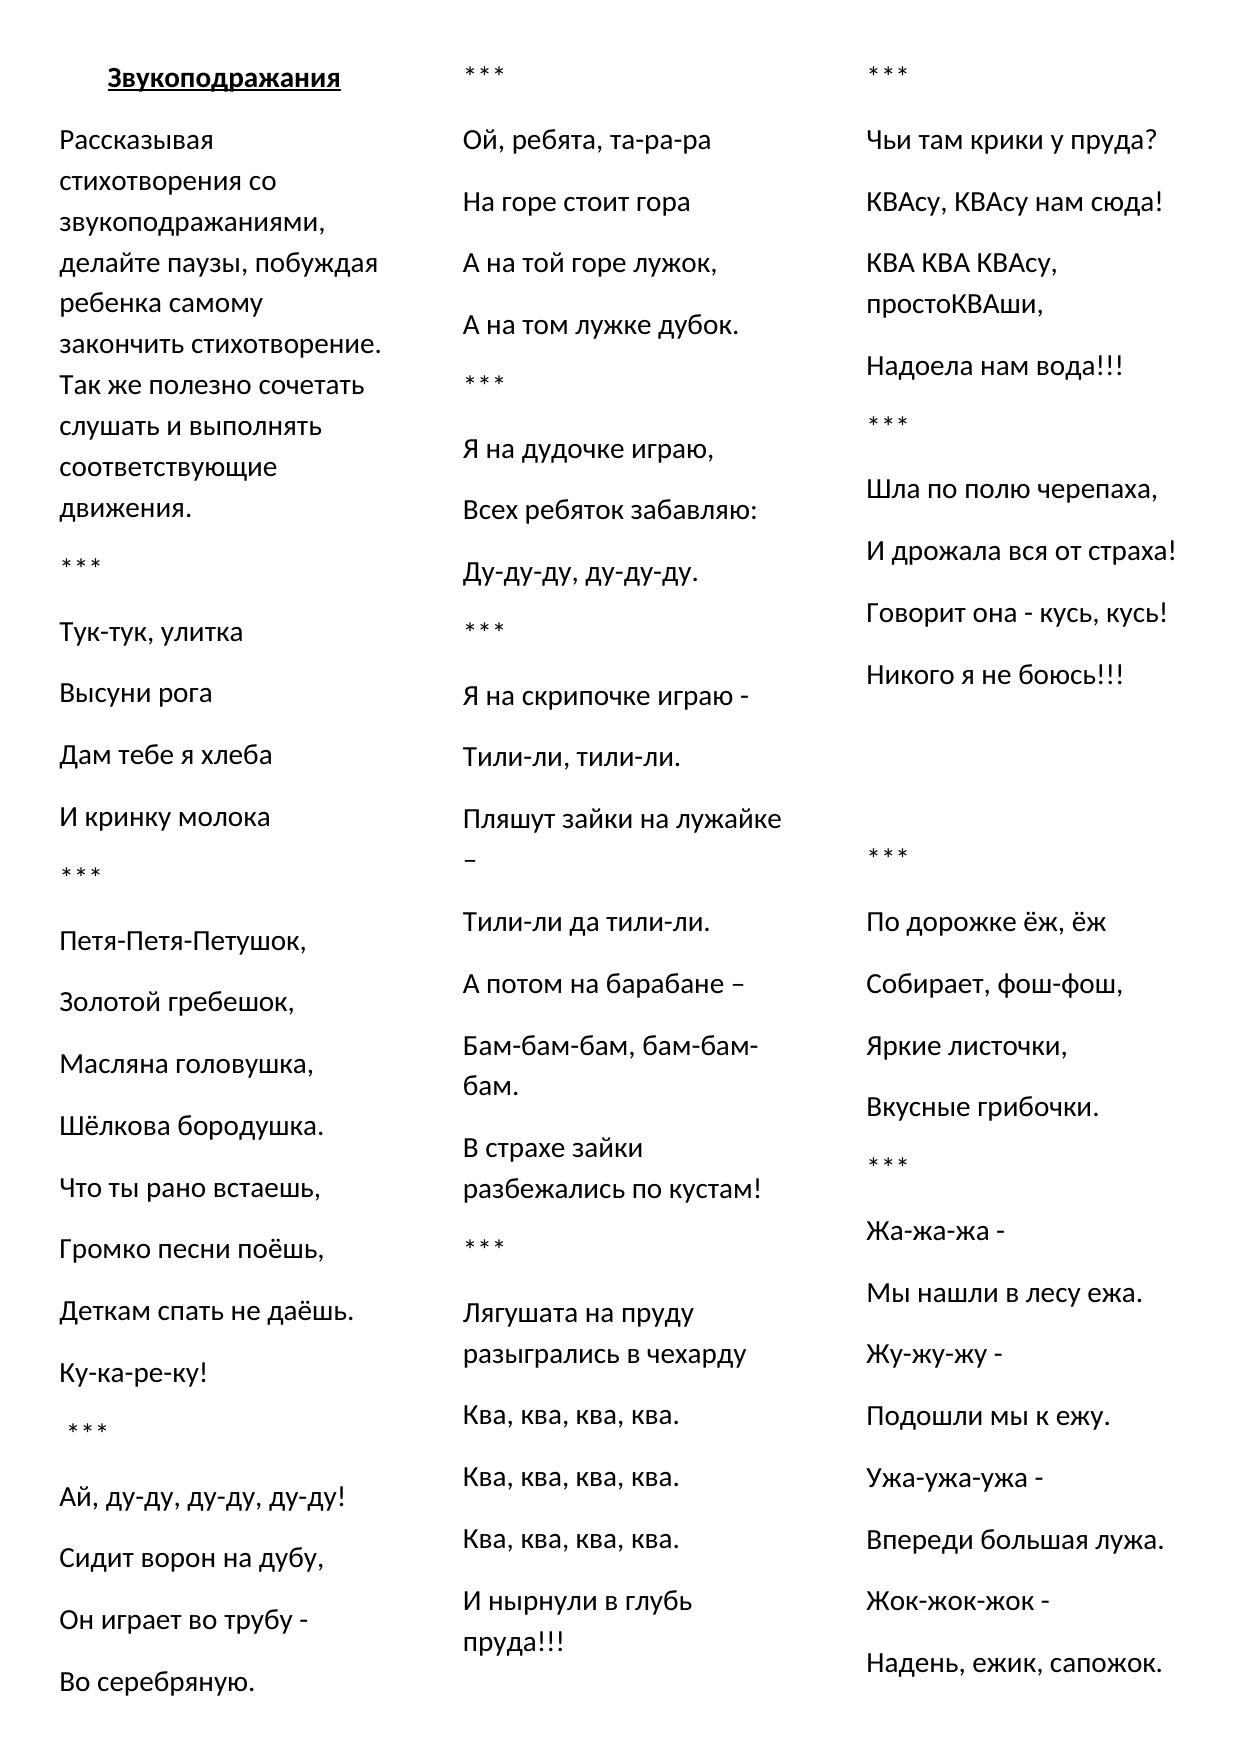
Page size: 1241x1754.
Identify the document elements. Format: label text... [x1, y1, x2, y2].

text Ду-ду-ду, ду-ду-ду. [463, 553, 792, 589]
text *** [463, 368, 792, 403]
text Ква, ква, ква, ква. [463, 1458, 792, 1494]
text Тили-ли да тили-ли. [463, 903, 792, 939]
text Собирает, фош-фош, [866, 965, 1196, 1000]
text Жок-жок-жок - [866, 1582, 1196, 1618]
text Мы нашли в лесу ежа. [866, 1274, 1196, 1309]
text *** [463, 1232, 792, 1268]
text *** [59, 1416, 389, 1451]
text *** [463, 59, 792, 95]
text Жу-жу-жу - [866, 1335, 1196, 1371]
text КВАсу, КВАсу нам сюда! [866, 183, 1196, 218]
text Тили-ли, тили-ли. [463, 738, 792, 774]
text А потом на барабане – [463, 965, 792, 1000]
text Он играет во трубу - [59, 1601, 389, 1637]
text *** [866, 409, 1196, 444]
text Масляна головушка, [59, 1045, 389, 1081]
text Золотой гребешок, [59, 983, 389, 1019]
text Ку-ка-ре-ку! [59, 1354, 389, 1390]
text Никого я не боюсь!!! [866, 656, 1196, 692]
text По дорожке ёж, ёж [866, 903, 1196, 939]
text Ой, ребята, та-ра-ра [463, 121, 792, 156]
text Жа-жа-жа - [866, 1212, 1196, 1247]
text Петя-Петя-Петушок, [59, 922, 389, 957]
text Надень, ежик, сапожок. [866, 1644, 1196, 1680]
text *** [59, 860, 389, 896]
text Шёлкова бородушка. [59, 1107, 389, 1143]
text Ай, ду-ду, ду-ду, ду-ду! [59, 1478, 389, 1513]
text Звукоподражания [59, 59, 389, 95]
text Ужа-ужа-ужа - [866, 1459, 1196, 1494]
text Бам-бам-бам, бам-бам-бам. [463, 1027, 792, 1103]
text И нырнули в глубь пруда!!! [463, 1582, 792, 1658]
text *** [59, 551, 389, 587]
text На горе стоит гора [463, 183, 792, 218]
text Ква, ква, ква, ква. [463, 1520, 792, 1556]
text Всех ребяток забавляю: [463, 491, 792, 527]
text Чьи там крики у пруда? [866, 121, 1196, 156]
text В страхе зайки разбежались по кустам! [463, 1129, 792, 1206]
text Пляшут зайки на лужайке – [463, 800, 792, 877]
text И дрожала вся от страха! [866, 532, 1196, 568]
text Я на скрипочке играю - [463, 677, 792, 712]
text Подошли мы к ежу. [866, 1397, 1196, 1433]
text Громко песни поёшь, [59, 1231, 389, 1266]
text Дам тебе я хлеба [59, 736, 389, 772]
text *** [866, 841, 1196, 877]
text Яркие листочки, [866, 1027, 1196, 1062]
text Лягушата на пруду разыгрались в чехарду [463, 1294, 792, 1370]
text Говорит она - кусь, кусь! [866, 594, 1196, 630]
text *** [866, 1150, 1196, 1186]
text Я на дудочке играю, [463, 430, 792, 465]
text Вкусные грибочки. [866, 1088, 1196, 1124]
text *** [463, 615, 792, 651]
text *** [866, 59, 1196, 95]
text Впереди большая лужа. [866, 1521, 1196, 1556]
text Деткам спать не даёшь. [59, 1292, 389, 1328]
text Что ты рано встаешь, [59, 1169, 389, 1204]
text А на той горе лужок, [463, 244, 792, 280]
text КВА КВА КВАсу, простоКВАши, [866, 244, 1196, 321]
text Тук-тук, улитка [59, 613, 389, 648]
text Шла по полю черепаха, [866, 471, 1196, 506]
text И кринку молока [59, 798, 389, 834]
text Надоела нам вода!!! [866, 347, 1196, 383]
text Высуни рога [59, 674, 389, 710]
text Сидит ворон на дубу, [59, 1539, 389, 1575]
text Во серебряную. [59, 1663, 389, 1698]
text Ква, ква, ква, ква. [463, 1396, 792, 1432]
text Рассказывая стихотворения со звукоподражаниями, делайте паузы, побуждая ребенка самому закончить стихотворение. Так же полезно сочетать слушать и выполнять соответствующие движения. [59, 121, 389, 525]
text А на том лужке дубок. [463, 306, 792, 342]
